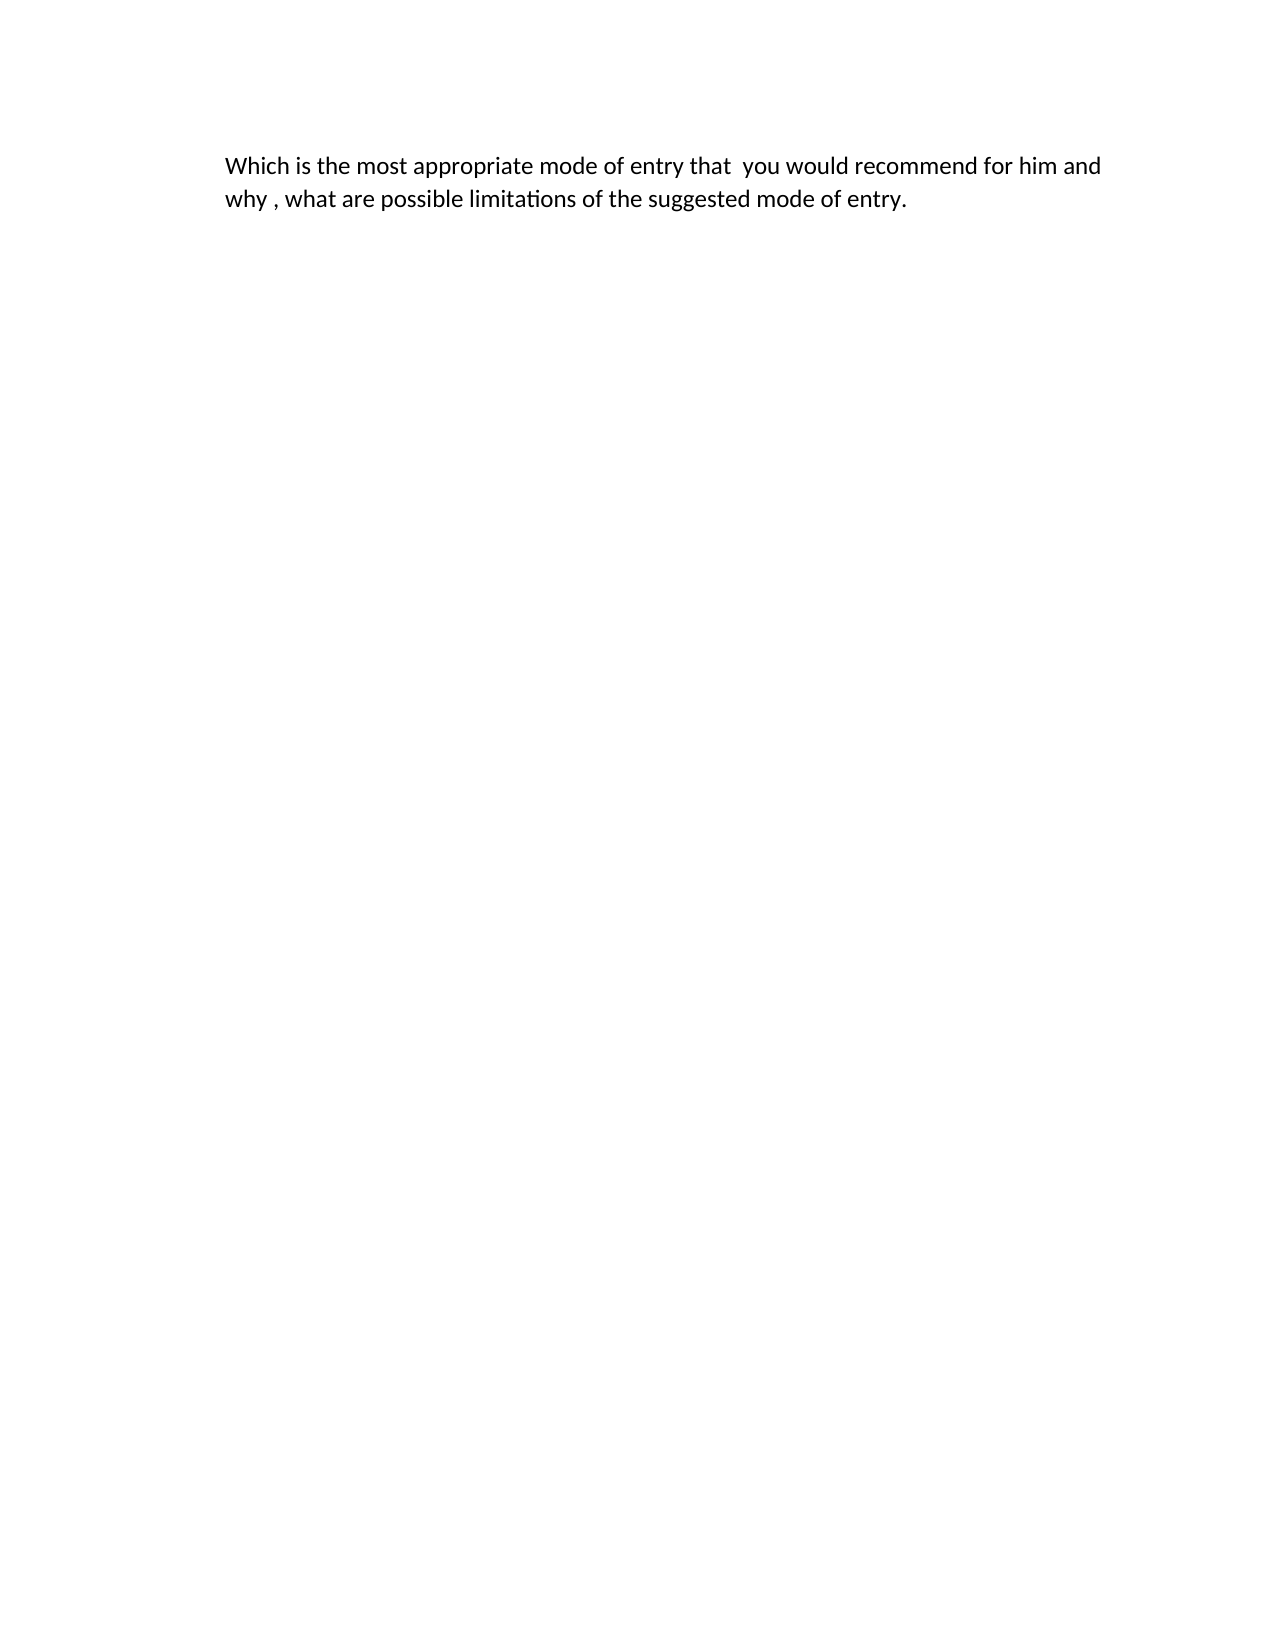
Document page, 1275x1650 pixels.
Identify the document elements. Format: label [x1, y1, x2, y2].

list [187, 150, 1125, 213]
